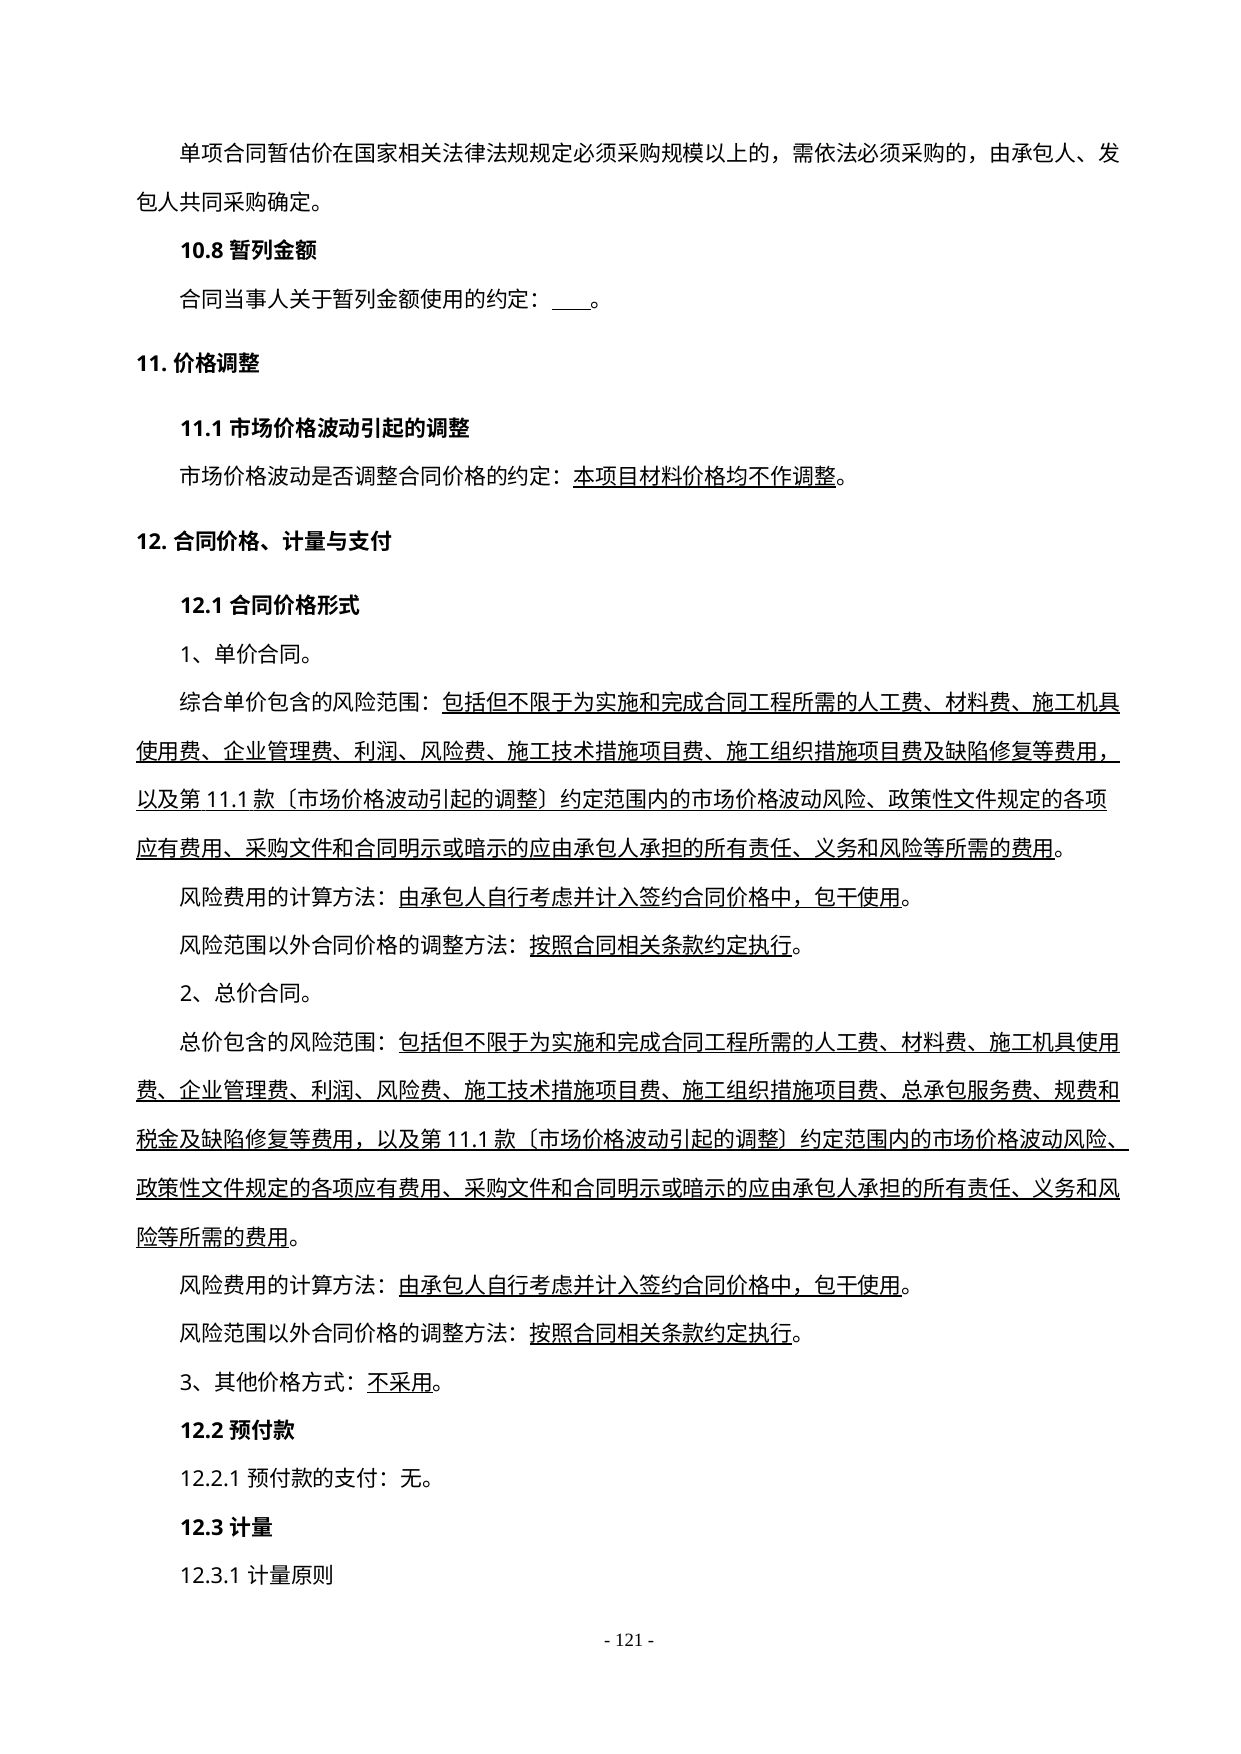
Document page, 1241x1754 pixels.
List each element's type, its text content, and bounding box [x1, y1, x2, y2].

text 12.3.1 计量原则 [136, 1557, 1122, 1590]
subtitle 12. 合同价格、计量与支付 [136, 523, 1122, 556]
text 1、单价合同。 [136, 636, 1122, 669]
subtitle 12.1 合同价格形式 [136, 588, 1122, 620]
text 12.2.1 预付款的支付：无。 [136, 1461, 1122, 1493]
text 风险范围以外合同价格的调整方法：按照合同相关条款约定执行。 [136, 927, 1122, 960]
subtitle 11.1 市场价格波动引起的调整 [136, 410, 1122, 443]
subtitle 12.3 计量 [136, 1509, 1122, 1542]
text 风险费用的计算方法：由承包人自行考虑并计入签约合同价格中，包干使用。 [136, 1267, 1122, 1300]
text 总价包含的风险范围：包括但不限于为实施和完成合同工程所需的人工费、材料费、施工机具使用费、企业管理费、利润、风险费、施工技术措施项目费、施工组织措施项目费、总承包服务费、规费和税金及缺陷修复等费用，以及第11.1款〔市场价格波动引起的调整〕约定范围内的市场价格波动风险、政策性文件规定的各项应有费用、采购文件和合同明示或暗示的应由承包人承担的所有责任、义务和风险等所需的费用。 [136, 1151, 1122, 1252]
subtitle 10.8 暂列金额 [136, 233, 1122, 265]
text 合同当事人关于暂列金额使用的约定： 。 [136, 281, 1122, 314]
subtitle 11. 价格调整 [136, 346, 1122, 378]
text 风险范围以外合同价格的调整方法：按照合同相关条款约定执行。 [136, 1316, 1122, 1348]
text 2、总价合同。 [136, 976, 1122, 1008]
subtitle 12.2 预付款 [136, 1412, 1122, 1445]
text 综合单价包含的风险范围：包括但不限于为实施和完成合同工程所需的人工费、材料费、施工机具使用费、企业管理费、利润、风险费、施工技术措施项目费、施工组织措施项目费及缺陷修复等费用，以及第11.1款〔市场价格波动引起的调整〕约定范围内的市场价格波动风险、政策性文件规定的各项应有费用、采购文件和合同明示或暗示的应由承包人承担的所有责任、义务和风险等所需的费用。 [136, 684, 1122, 863]
text 3、其他价格方式：不采用。 [136, 1364, 1122, 1397]
text 单项合同暂估价在国家相关法律法规规定必须采购规模以上的，需依法必须采购的，由承包人、发包人共同采购确定。 [136, 136, 1122, 217]
text 市场价格波动是否调整合同价格的约定：本项目材料价格均不作调整。 [136, 459, 1122, 491]
text 风险费用的计算方法：由承包人自行考虑并计入签约合同价格中，包干使用。 [136, 879, 1122, 912]
text 总价包含的风险范围：包括但不限于为实施和完成合同工程所需的人工费、材料费、施工机具使用费、企业管理费、利润、风险费、施工技术措施项目费、施工组织措施项目费、总承包服务费、规费和税金及缺陷修复等费用，以及第11.1款〔市场价格波动引起的调整〕约定范围内的市场价格波动风险、政策性文件规定的各项应有费用、采购文件和合同明示或暗示的应由承包人承担的所有责任、义务和风险等所需的费用。 [136, 1024, 1122, 1149]
